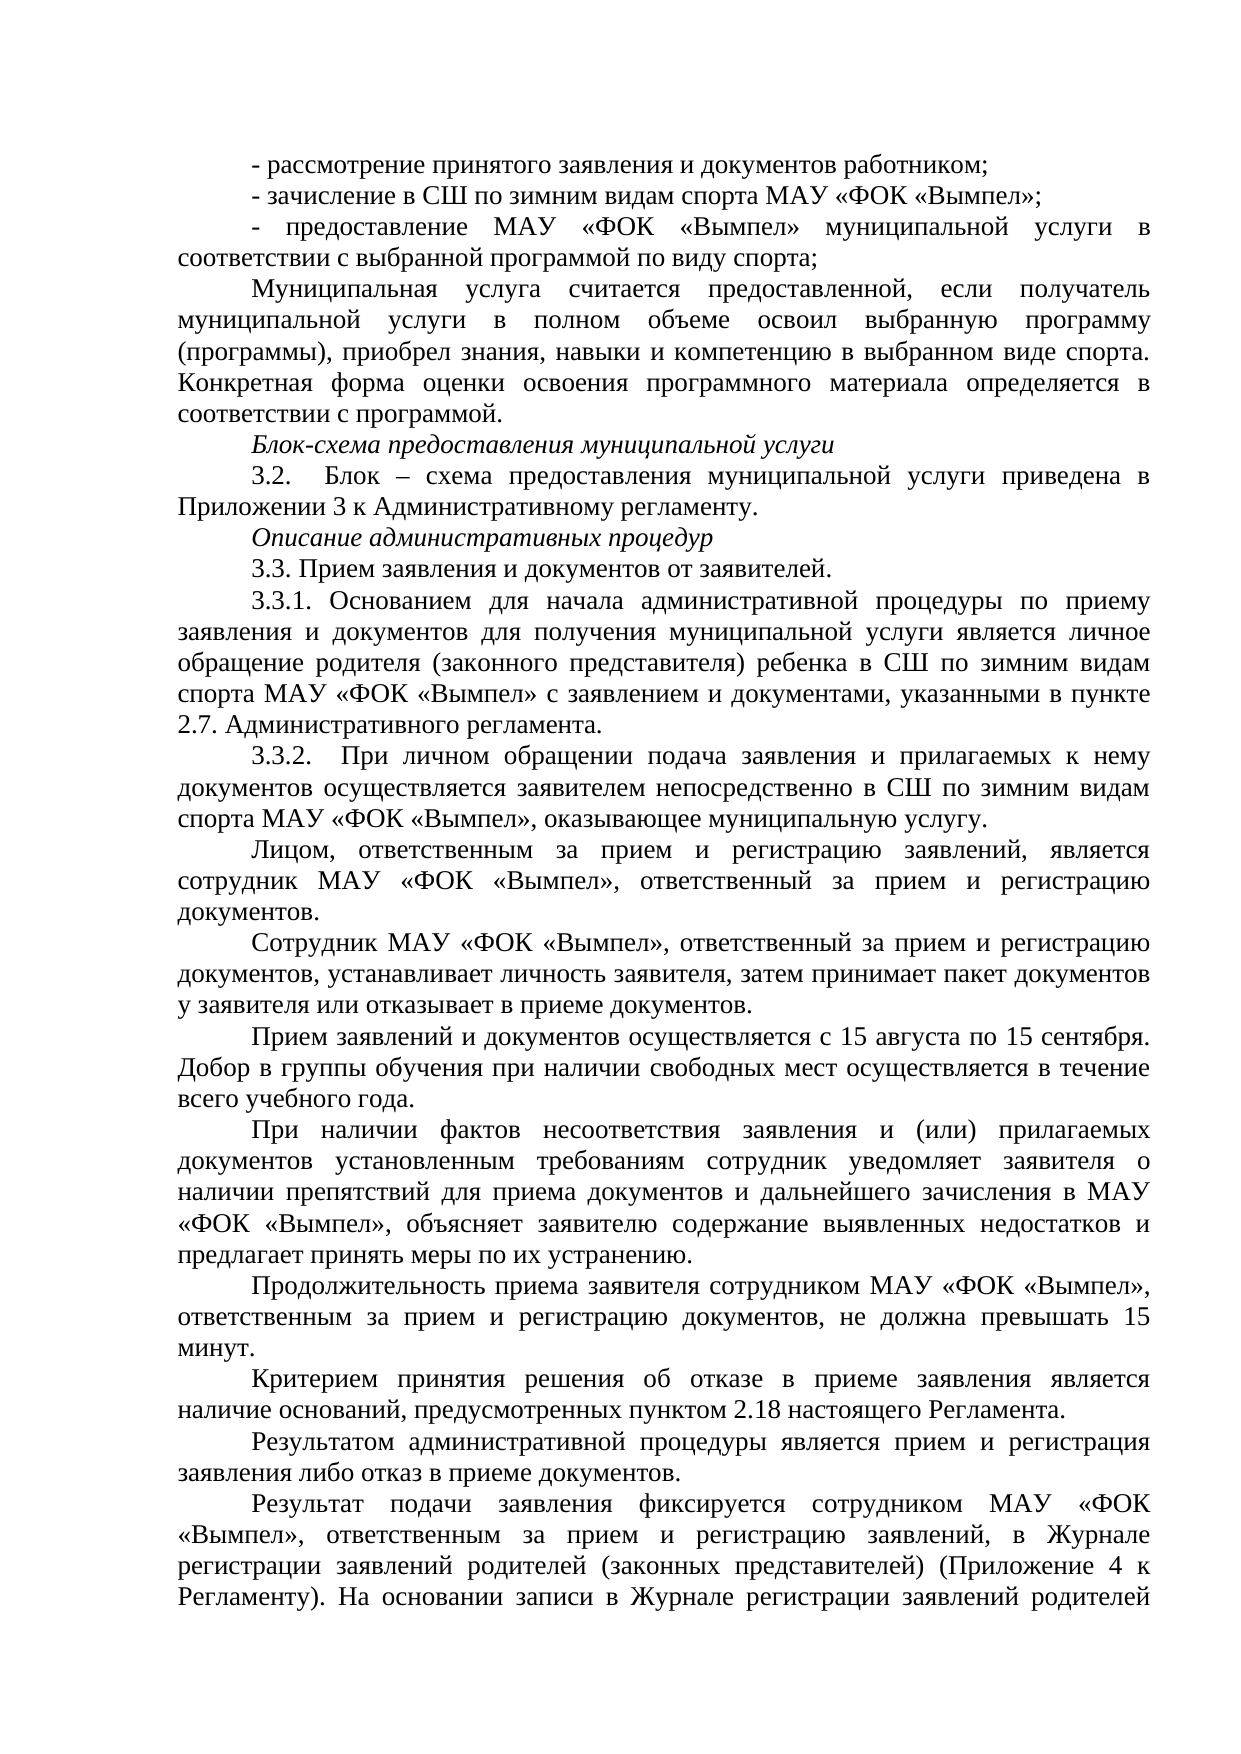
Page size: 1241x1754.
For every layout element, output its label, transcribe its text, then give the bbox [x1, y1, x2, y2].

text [177, 1487, 1152, 1612]
text Лицом, ответственным за прием и регистрацию заявлений, является сотрудник МАУ «ФОК «Вымпел», ответственный за прием и регистрацию документов. [177, 833, 1152, 926]
text - предоставление МАУ «ФОК «Вымпел» муниципальной услуги в соответствии с выбранной программой по виду спорта; [177, 210, 1152, 272]
text 3.2. Блок – схема предоставления муниципальной услуги приведена в Приложении 3 к Административному регламенту. [177, 459, 1152, 521]
text При наличии фактов несоответствия заявления и (или) прилагаемых документов установленным требованиям сотрудник уведомляет заявителя о наличии препятствий для приема документов и дальнейшего зачисления в МАУ «ФОК «Вымпел», объясняет заявителю содержание выявленных недостатков и предлагает принять меры по их устранению. [177, 1113, 1152, 1269]
text Критерием принятия решения об отказе в приеме заявления является наличие оснований, предусмотренных пунктом 2.18 настоящего Регламента. [177, 1362, 1152, 1425]
text Муниципальная услуга считается предоставленной, если получатель муниципальной услуги в полном объеме освоил выбранную программу (программы), приобрел знания, навыки и компетенцию в выбранном виде спорта. Конкретная форма оценки освоения программного материала определяется в соответствии с программой. [177, 272, 1152, 428]
text Сотрудник МАУ «ФОК «Вымпел», ответственный за прием и регистрацию документов, устанавливает личность заявителя, затем принимает пакет документов у заявителя или отказывает в приеме документов. [177, 926, 1152, 1020]
text 3.3.2. При личном обращении подача заявления и прилагаемых к нему документов осуществляется заявителем непосредственно в СШ по зимним видам спорта МАУ «ФОК «Вымпел», оказывающее муниципальную услугу. [177, 739, 1152, 833]
text - зачисление в СШ по зимним видам спорта МАУ «ФОК «Вымпел»; [177, 179, 1152, 210]
text 3.3. Прием заявления и документов от заявителей. [177, 553, 1152, 584]
text Результатом административной процедуры является прием и регистрация заявления либо отказ в приеме документов. [177, 1425, 1152, 1487]
text 3.3.1. Основанием для начала административной процедуры по приему заявления и документов для получения муниципальной услуги является личное обращение родителя (законного представителя) ребенка в СШ по зимним видам спорта МАУ «ФОК «Вымпел» с заявлением и документами, указанными в пункте 2.7. Административного регламента. [177, 584, 1152, 739]
text Прием заявлений и документов осуществляется с 15 августа по 15 сентября. Добор в группы обучения при наличии свободных мест осуществляется в течение всего учебного года. [177, 1020, 1152, 1113]
text Продолжительность приема заявителя сотрудником МАУ «ФОК «Вымпел», ответственным за прием и регистрацию документов, не должна превышать 15 минут. [177, 1269, 1152, 1362]
text Блок-схема предоставления муниципальной услуги [177, 428, 1152, 459]
text - рассмотрение принятого заявления и документов работником; [177, 148, 1152, 179]
text Описание административных процедур [177, 521, 1152, 553]
